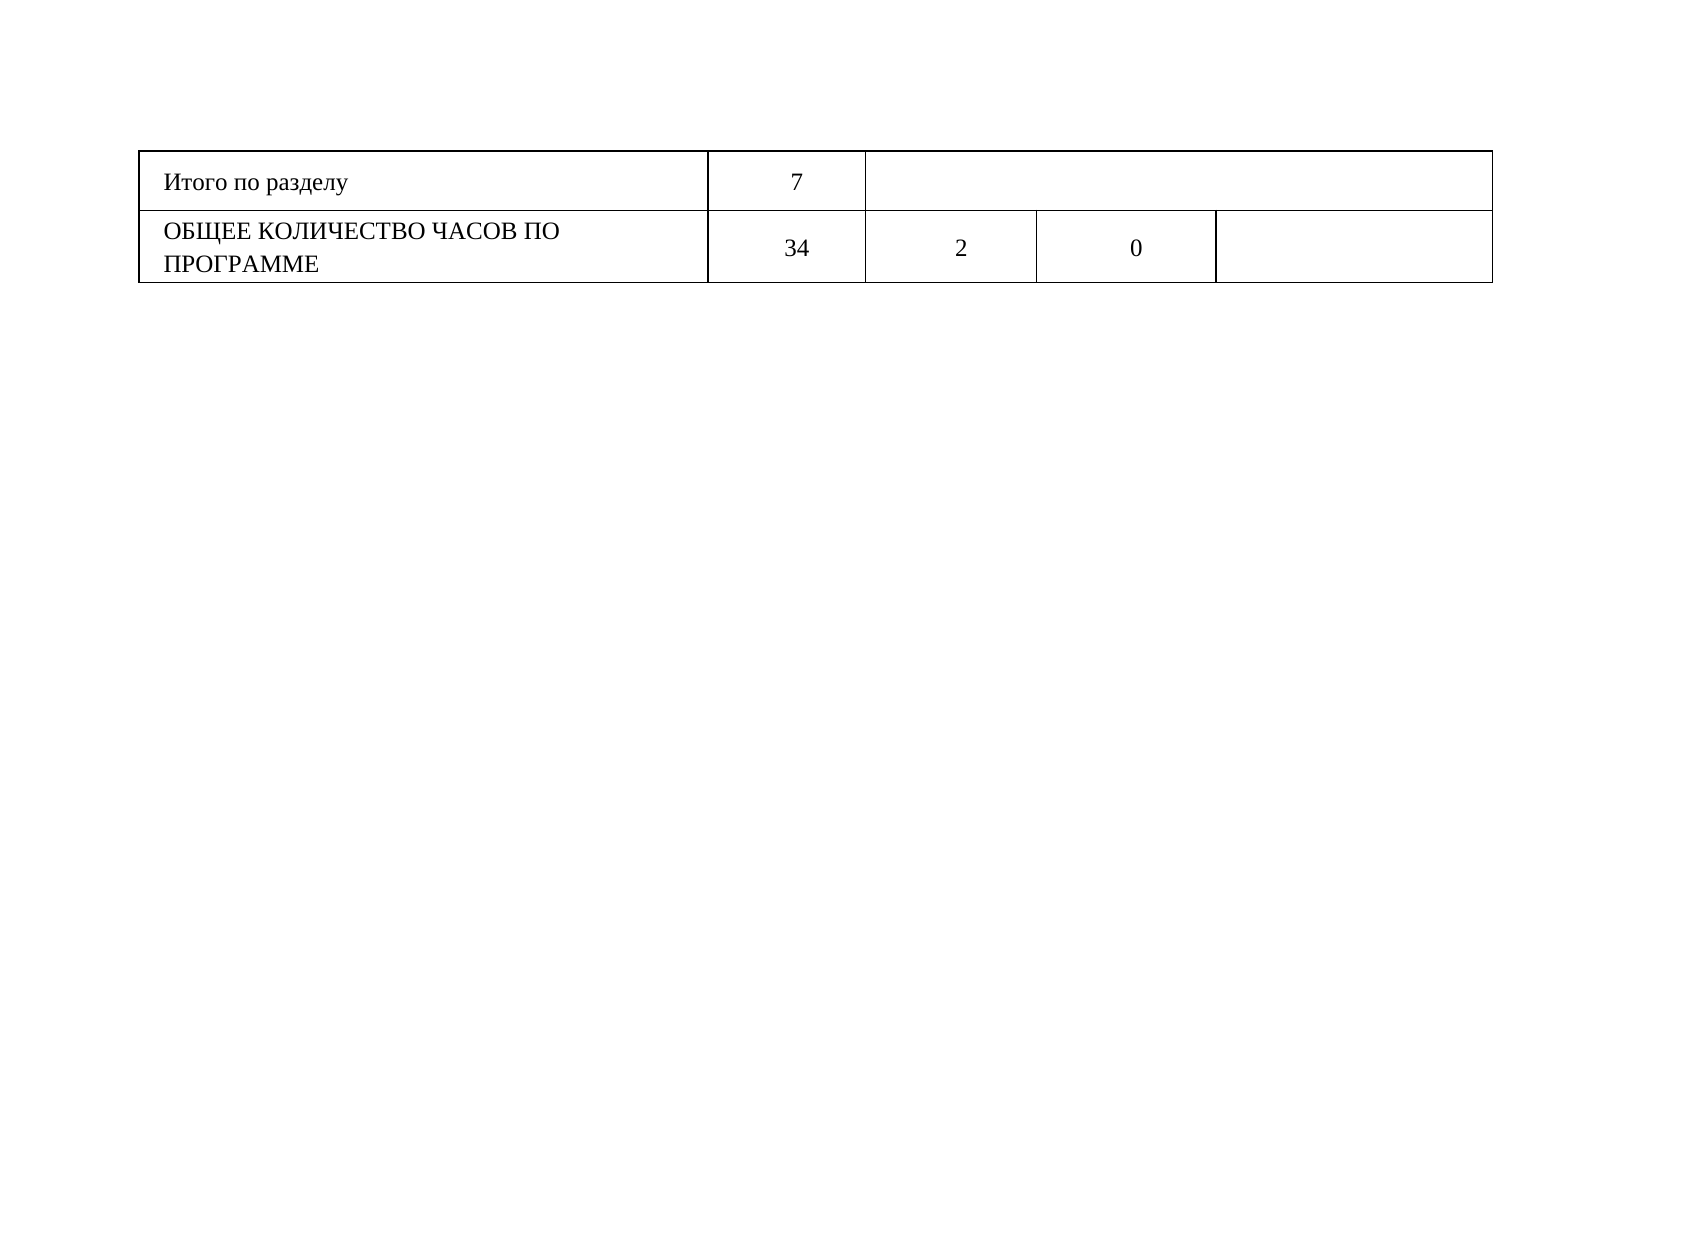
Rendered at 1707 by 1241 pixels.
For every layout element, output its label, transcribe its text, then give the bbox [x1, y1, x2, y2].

table_cell ОБЩЕЕ КОЛИЧЕСТВО ЧАСОВ ПО ПРОГРАММЕ [140, 211, 707, 282]
table_cell 34 [709, 211, 865, 282]
table_cell Итого по разделу [140, 152, 707, 209]
table_cell 2 [866, 211, 1036, 282]
table_cell 7 [709, 152, 865, 209]
table_cell [1217, 211, 1492, 282]
table_cell 0 [1037, 211, 1215, 282]
table_cell [866, 152, 1492, 209]
